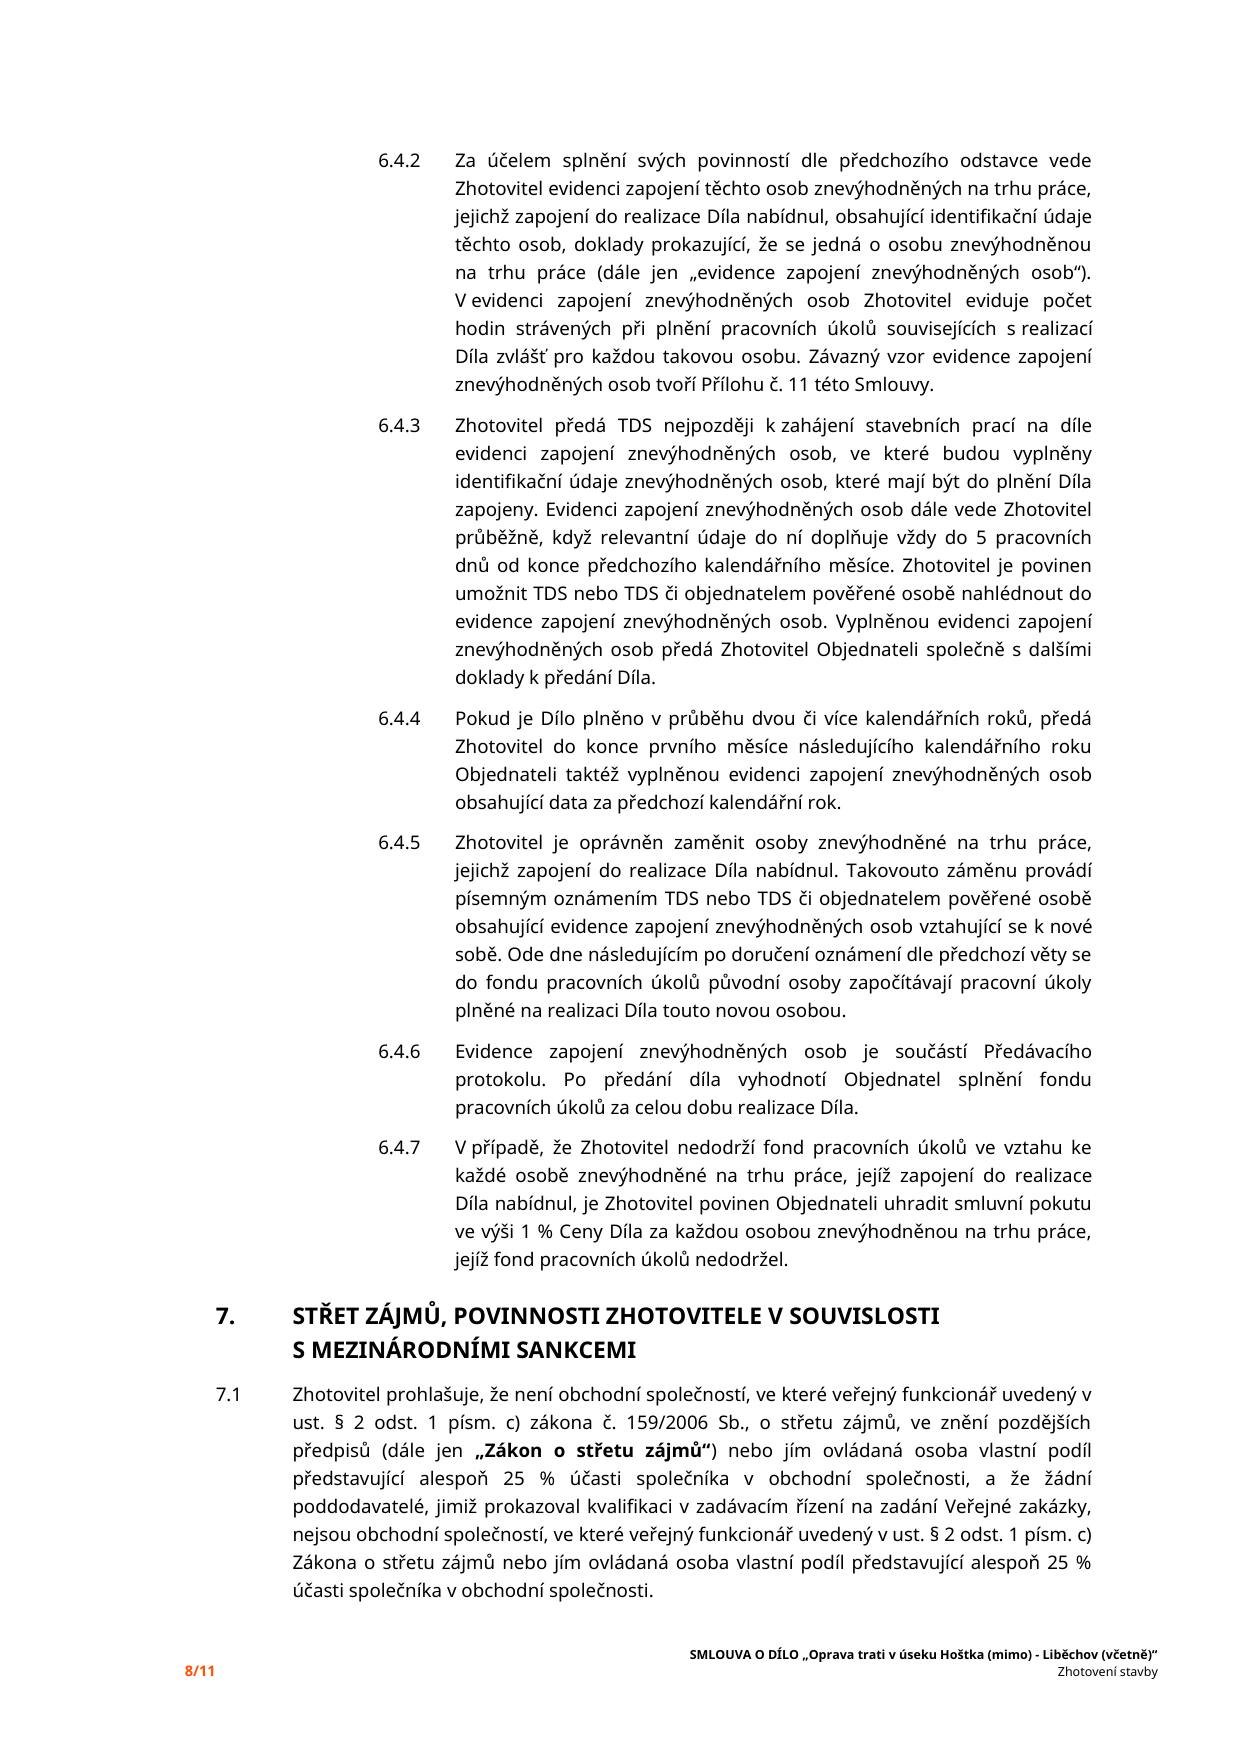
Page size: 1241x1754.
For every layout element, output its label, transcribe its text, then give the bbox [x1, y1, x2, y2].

text Pokud je Dílo plněno v průběhu dvou či více kalendářních roků, předá Zhotovitel do konce prvního měsíce následujícího kalendářního roku Objednateli taktéž vyplněnou evidenci zapojení znevýhodněných osob obsahující data za předchozí kalendářní rok. [378, 705, 1093, 814]
text STŘET ZÁJMŮ, POVINNOSTI ZHOTOVITELE V SOUVISLOSTI S MEZINÁRODNÍMI SANKCEMI [216, 1300, 1093, 1365]
text Zhotovitel je oprávněn zaměnit osoby znevýhodněné na trhu práce, jejichž zapojení do realizace Díla nabídnul. Takovouto záměnu provádí písemným oznámením TDS nebo TDS či objednatelem pověřené osobě obsahující evidence zapojení znevýhodněných osob vztahující se k nové sobě. Ode dne následujícím po doručení oznámení dle předchozí věty se do fondu pracovních úkolů původní osoby započítávají pracovní úkoly plněné na realizaci Díla touto novou osobou. [378, 829, 1093, 1023]
text Za účelem splnění svých povinností dle předchozího odstavce vede Zhotovitel evidenci zapojení těchto osob znevýhodněných na trhu práce, jejichž zapojení do realizace Díla nabídnul, obsahující identifikační údaje těchto osob, doklady prokazující, že se jedná o osobu znevýhodněnou na trhu práce (dále jen „evidence zapojení znevýhodněných osob“). V evidenci zapojení znevýhodněných osob Zhotovitel eviduje počet hodin strávených při plnění pracovních úkolů souvisejících s realizací Díla zvlášť pro každou takovou osobu. Závazný vzor evidence zapojení znevýhodněných osob tvoří Přílohu č. 11 této Smlouvy. [378, 147, 1093, 397]
text V případě, že Zhotovitel nedodrží fond pracovních úkolů ve vztahu ke každé osobě znevýhodněné na trhu práce, jejíž zapojení do realizace Díla nabídnul, je Zhotovitel povinen Objednateli uhradit smluvní pokutu ve výši 1 % Ceny Díla za každou osobou znevýhodněnou na trhu práce, jejíž fond pracovních úkolů nedodržel. [378, 1135, 1093, 1272]
text Zhotovitel předá TDS nejpozději k zahájení stavebních prací na díle evidenci zapojení znevýhodněných osob, ve které budou vyplněny identifikační údaje znevýhodněných osob, které mají být do plnění Díla zapojeny. Evidenci zapojení znevýhodněných osob dále vede Zhotovitel průběžně, když relevantní údaje do ní doplňuje vždy do 5 pracovních dnů od konce předchozího kalendářního měsíce. Zhotovitel je povinen umožnit TDS nebo TDS či objednatelem pověřené osobě nahlédnout do evidence zapojení znevýhodněných osob. Vyplněnou evidenci zapojení znevýhodněných osob předá Zhotovitel Objednateli společně s dalšími doklady k předání Díla. [378, 412, 1093, 690]
text Zhotovitel prohlašuje, že není obchodní společností, ve které veřejný funkcionář uvedený v ust. § 2 odst. 1 písm. c) zákona č. 159/2006 Sb., o střetu zájmů, ve znění pozdějších předpisů (dále jen „Zákon o střetu zájmů“) nebo jím ovládaná osoba vlastní podíl představující alespoň 25 % účasti společníka v obchodní společnosti, a že žádní poddodavatelé, jimiž prokazoval kvalifikaci v zadávacím řízení na zadání Veřejné zakázky, nejsou obchodní společností, ve které veřejný funkcionář uvedený v ust. § 2 odst. 1 písm. c) Zákona o střetu zájmů nebo jím ovládaná osoba vlastní podíl představující alespoň 25 % účasti společníka v obchodní společnosti. [216, 1381, 1093, 1603]
text Evidence zapojení znevýhodněných osob je součástí Předávacího protokolu. Po předání díla vyhodnotí Objednatel splnění fondu pracovních úkolů za celou dobu realizace Díla. [378, 1038, 1093, 1120]
